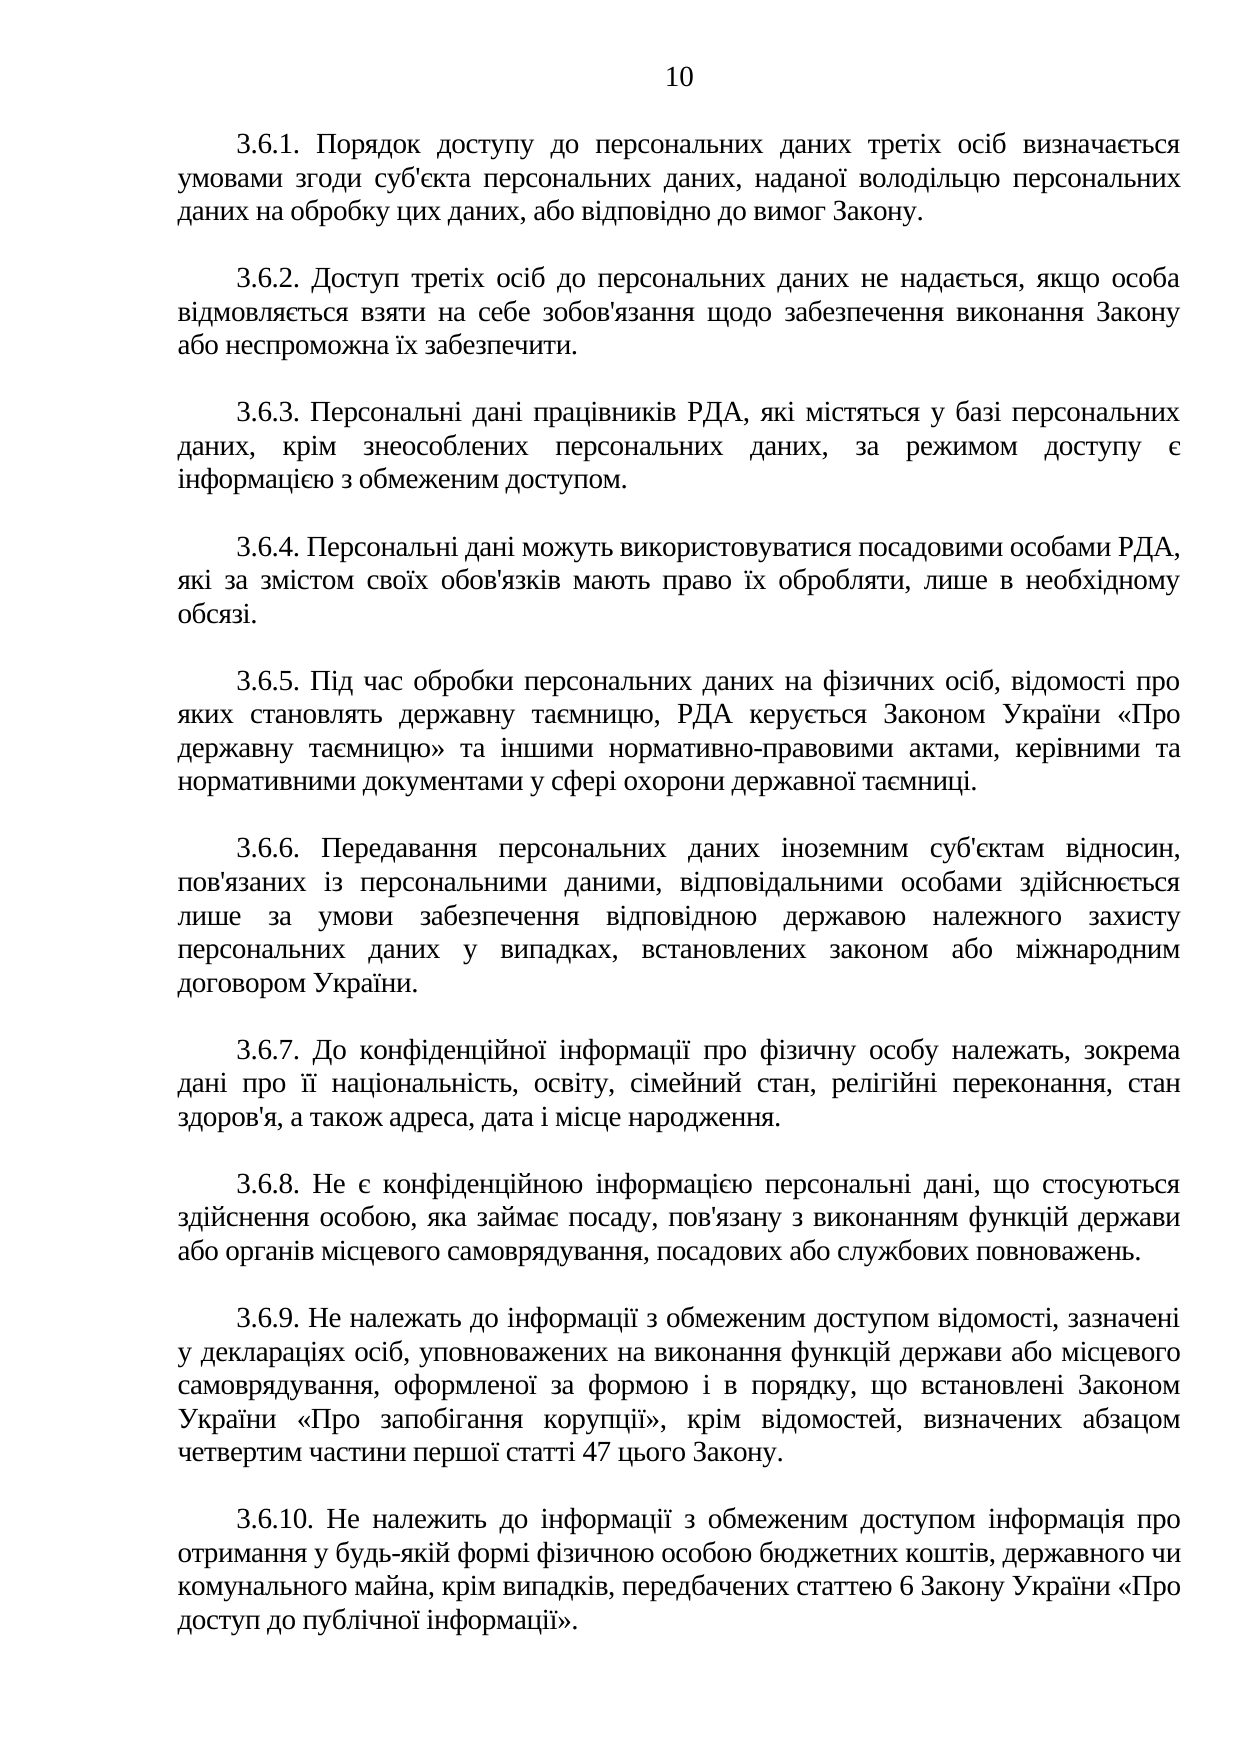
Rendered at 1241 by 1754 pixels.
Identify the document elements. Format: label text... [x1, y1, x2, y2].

text 3.6.3. Персональні дані працівників РДА, які містяться у базі персональних даних, крім знеособлених персональних даних, за режимом доступу є інформацією з обмеженим доступом. [177, 394, 1181, 495]
text 3.6.9. Не належать до інформації з обмеженим доступом відомості, зазначені у деклараціях осіб, уповноважених на виконання функцій держави або місцевого самоврядування, оформленої за формою і в порядку, що встановлені Законом України «Про запобігання корупції», крім відомостей, визначених абзацом четвертим частини першої статті 47 цього Закону. [177, 1300, 1181, 1468]
text 3.6.5. Під час обробки персональних даних на фізичних осіб, відомості про яких становлять державну таємницю, РДА керується Законом України «Про державну таємницю» та іншими нормативно-правовими актами, керівними та нормативними документами у сфері охорони державної таємниці. [177, 663, 1181, 797]
text 3.6.4. Персональні дані можуть використовуватися посадовими особами РДА, які за змістом своїх обов'язків мають право їх обробляти, лише в необхідному обсязі. [177, 529, 1181, 629]
text 3.6.2. Доступ третіх осіб до персональних даних не надається, якщо особа відмовляється взяти на себе зобов'язання щодо забезпечення виконання Закону або неспроможна їх забезпечити. [177, 260, 1181, 361]
text 3.6.7. До конфіденційної інформації про фізичну особу належать, зокрема дані про її національність, освіту, сімейний стан, релігійні переконання, стан здоров'я, а також адреса, дата і місце народження. [177, 1032, 1181, 1132]
text 3.6.8. Не є конфіденційною інформацією персональні дані, що стосуються здійснення особою, яка займає посаду, пов'язану з виконанням функцій держави або органів місцевого самоврядування, посадових або службових повноважень. [177, 1166, 1181, 1267]
text 3.6.1. Порядок доступу до персональних даних третіх осіб визначається умовами згоди суб'єкта персональних даних, наданої володільцю персональних даних на обробку цих даних, або відповідно до вимог Закону. [177, 126, 1181, 227]
text 3.6.10. Не належить до інформації з обмеженим доступом інформація про отримання у будь-якій формі фізичною особою бюджетних коштів, державного чи комунального майна, крім випадків, передбачених статтею 6 Закону України «Про доступ до публічної інформації». [177, 1501, 1181, 1636]
text 3.6.6. Передавання персональних даних іноземним суб'єктам відносин, пов'язаних із персональними даними, відповідальними особами здійснюється лише за умови забезпечення відповідною державою належного захисту персональних даних у випадках, встановлених законом або міжнародним договором України. [177, 831, 1181, 998]
